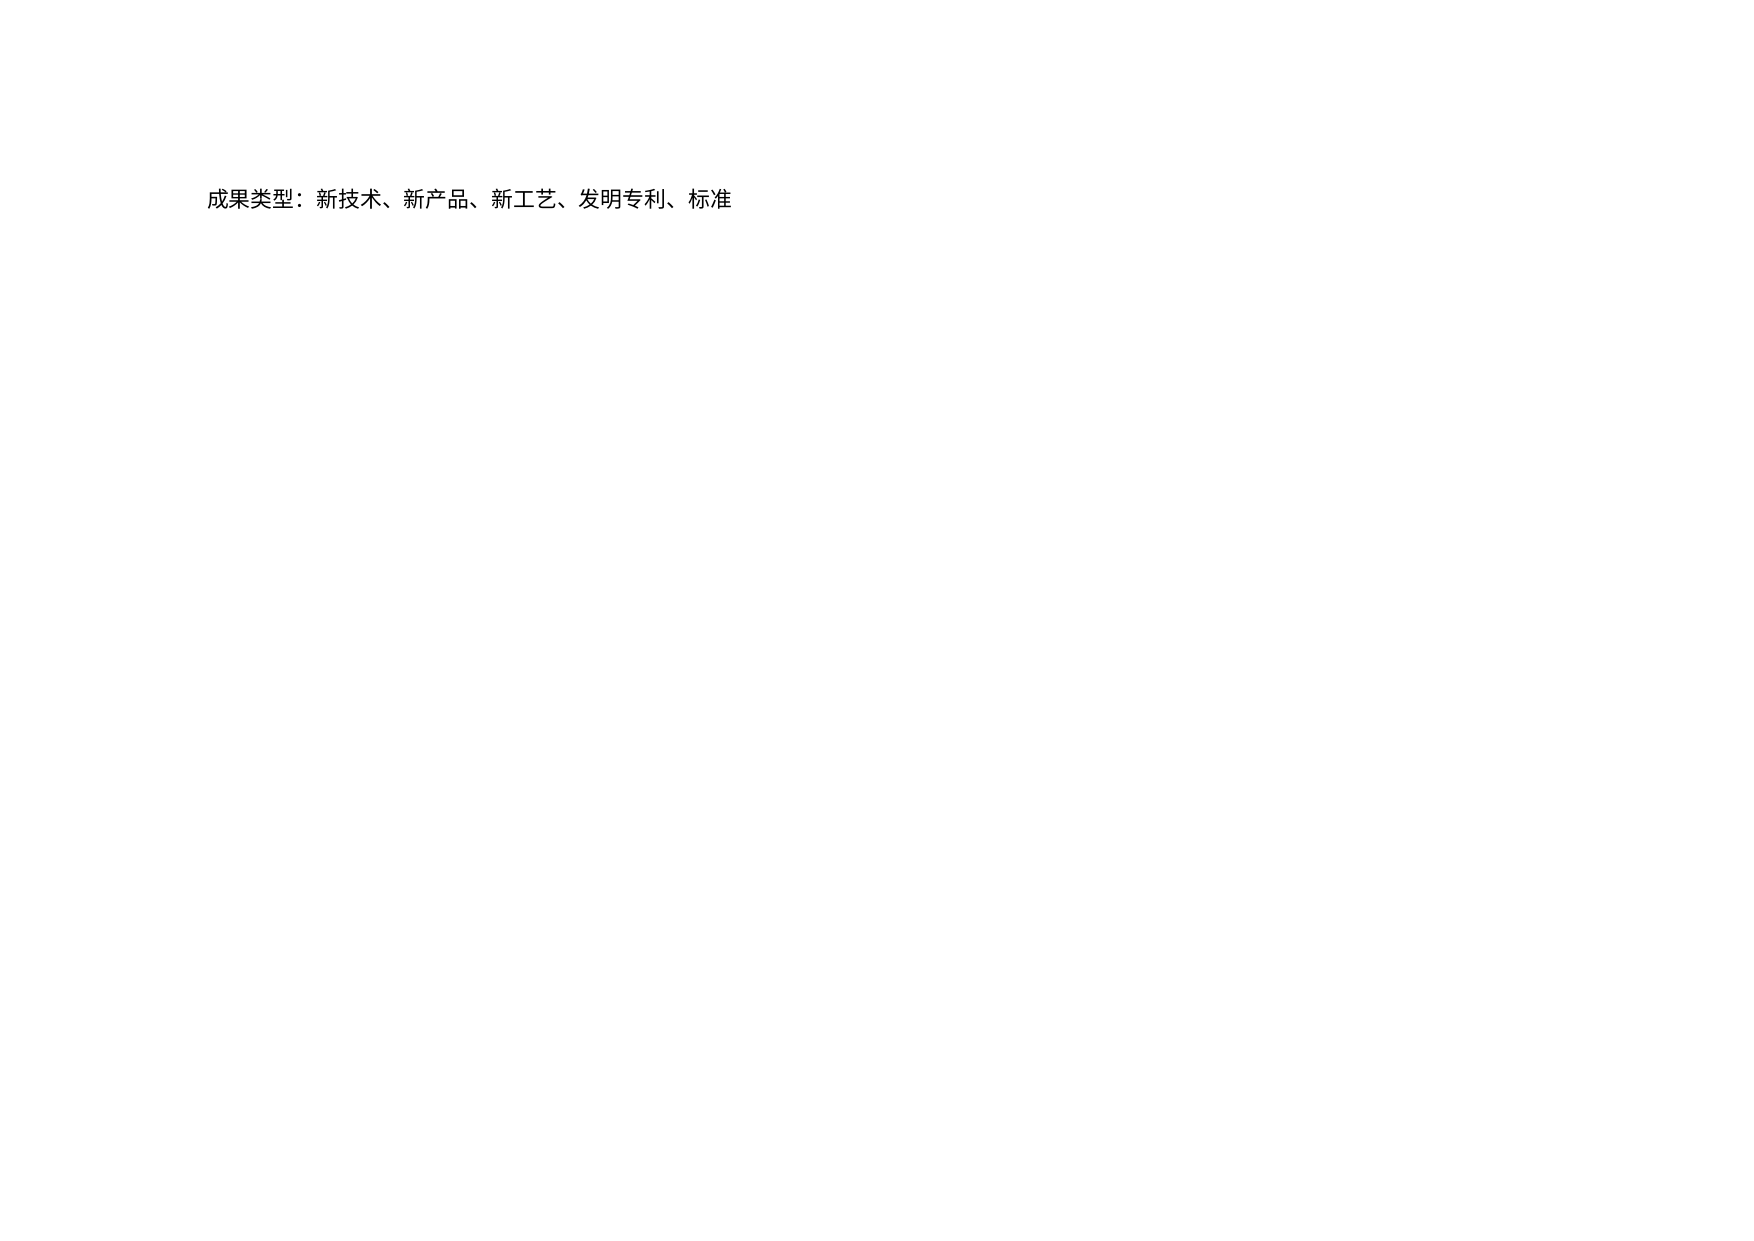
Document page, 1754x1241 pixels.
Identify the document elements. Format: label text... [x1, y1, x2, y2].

list 成果类型：新技术、新产品、新工艺、发明专利、标准 [207, 168, 1535, 228]
